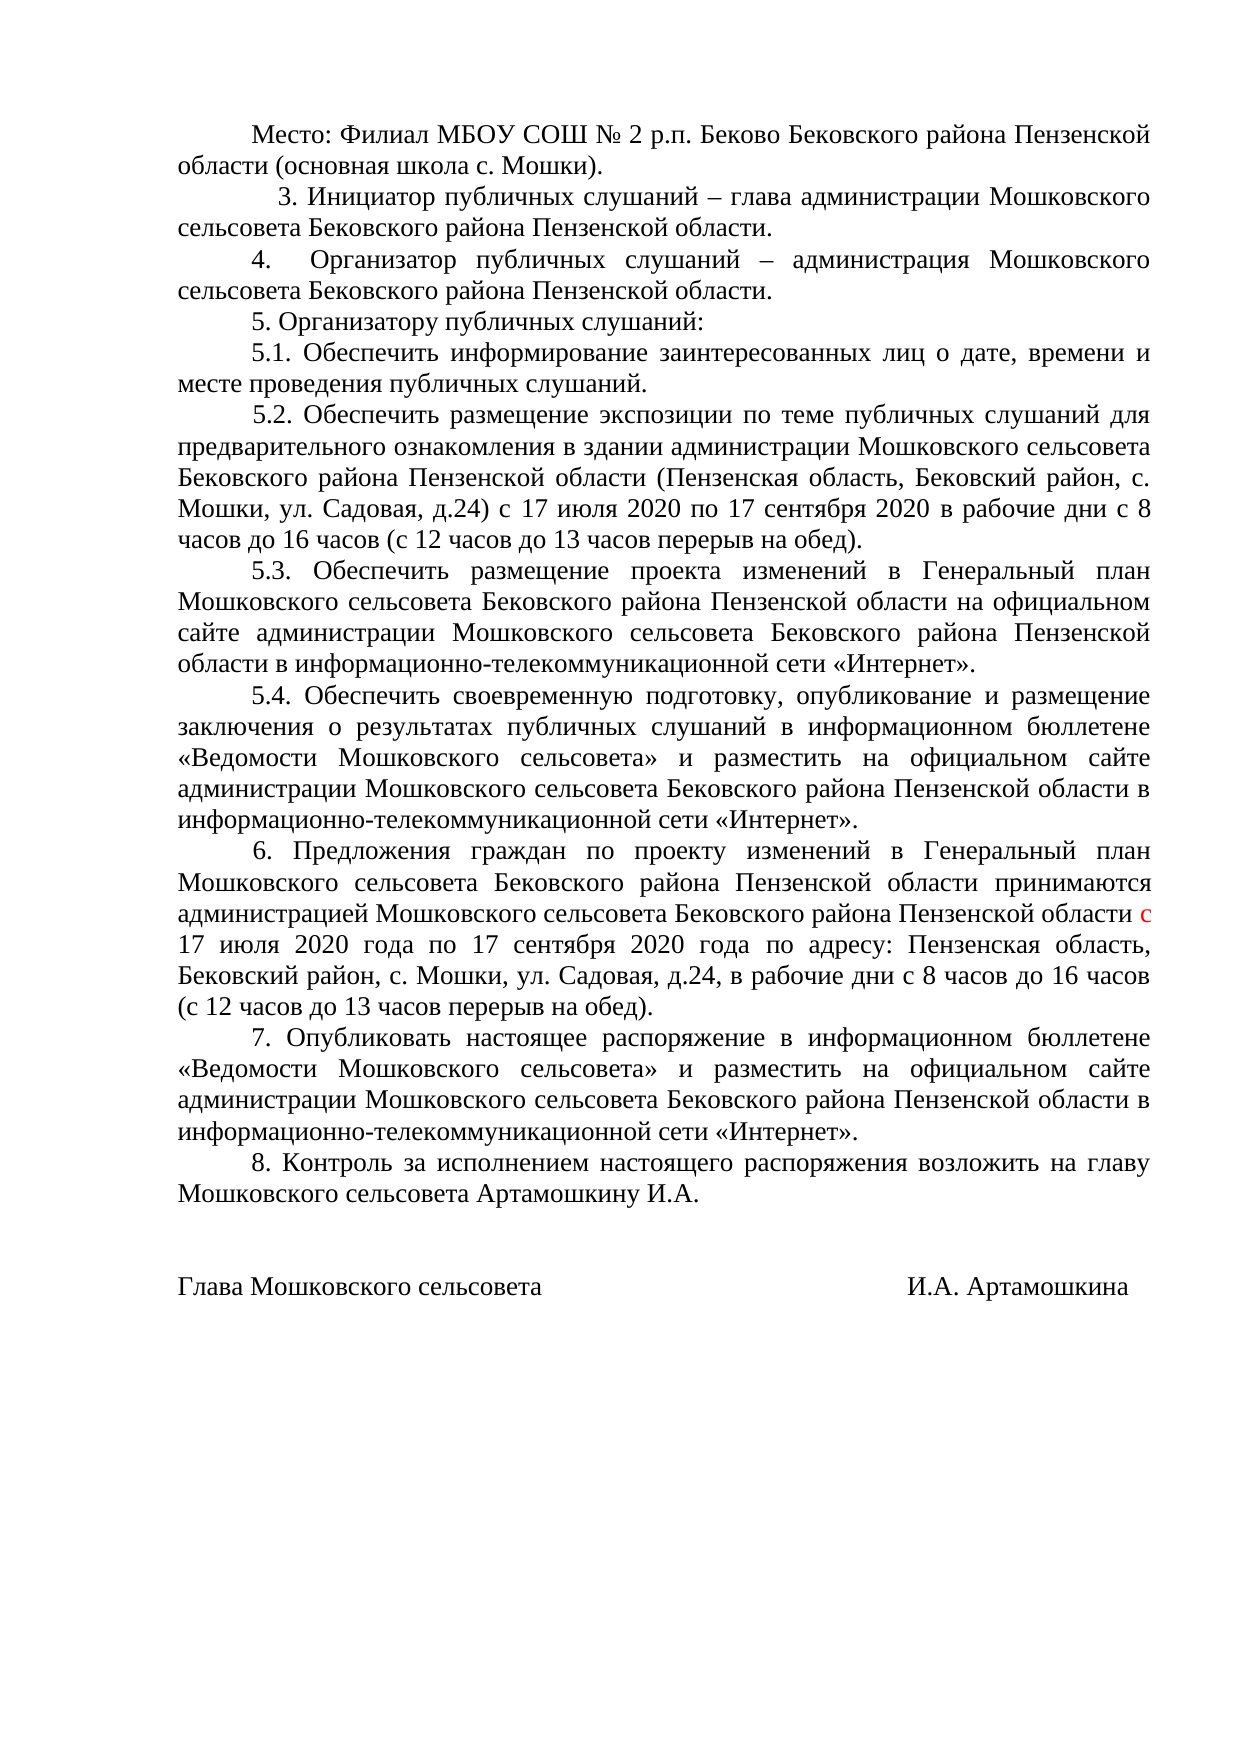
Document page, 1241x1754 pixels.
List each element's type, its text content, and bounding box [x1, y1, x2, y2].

text Место: Филиал МБОУ СОШ № 2 р.п. Беково Бековского района Пензенской области (основная школа с. Мошки). [177, 118, 1152, 180]
text 7. Опубликовать настоящее распоряжение в информационном бюллетене «Ведомости Мошковского сельсовета» и разместить на официальном сайте администрации Мошковского сельсовета Бековского района Пензенской области в информационно-телекоммуникационной сети «Интернет». [177, 1021, 1152, 1146]
text 5. Организатору публичных слушаний: [177, 305, 1152, 336]
text 5.3. Обеспечить размещение проекта изменений в Генеральный план Мошковского сельсовета Бековского района Пензенской области на официальном сайте администрации Мошковского сельсовета Бековского района Пензенской области в информационно-телекоммуникационной сети «Интернет». [177, 554, 1152, 679]
text 5.4. Обеспечить своевременную подготовку, опубликование и размещение заключения о результатах публичных слушаний в информационном бюллетене «Ведомости Мошковского сельсовета» и разместить на официальном сайте администрации Мошковского сельсовета Бековского района Пензенской области в информационно-телекоммуникационной сети «Интернет». [177, 679, 1152, 834]
title 5.2. Обеспечить размещение экспозиции по теме публичных слушаний для предварительного ознакомления в здании администрации Мошковского сельсовета Бековского района Пензенской области (Пензенская область, Бековский район, с. Мошки, ул. Садовая, д.24) с 17 июля 2020 по 17 сентября 2020 в рабочие дни с 8 часов до 16 часов (с 12 часов до 13 часов перерыв на обед). [177, 398, 1152, 554]
text 4. Организатор публичных слушаний – администрация Мошковского сельсовета Бековского района Пензенской области. [177, 243, 1152, 305]
text Глава Мошковского сельсовета И.А. Артамошкина [177, 1271, 1152, 1302]
title 6. Предложения граждан по проекту изменений в Генеральный план Мошковского сельсовета Бековского района Пензенской области принимаются администрацией Мошковского сельсовета Бековского района Пензенской области с 17 июля 2020 года по 17 сентября 2020 года по адресу: Пензенская область, Бековский район, с. Мошки, ул. Садовая, д.24, в рабочие дни с 8 часов до 16 часов (с 12 часов до 13 часов перерыв на обед). [177, 834, 1152, 1021]
text 3. Инициатор публичных слушаний – глава администрации Мошковского сельсовета Бековского района Пензенской области. [177, 180, 1152, 243]
text 5.1. Обеспечить информирование заинтересованных лиц о дате, времени и месте проведения публичных слушаний. [177, 336, 1152, 398]
text 8. Контроль за исполнением настоящего распоряжения возложить на главу Мошковского сельсовета Артамошкину И.А. [177, 1146, 1152, 1208]
